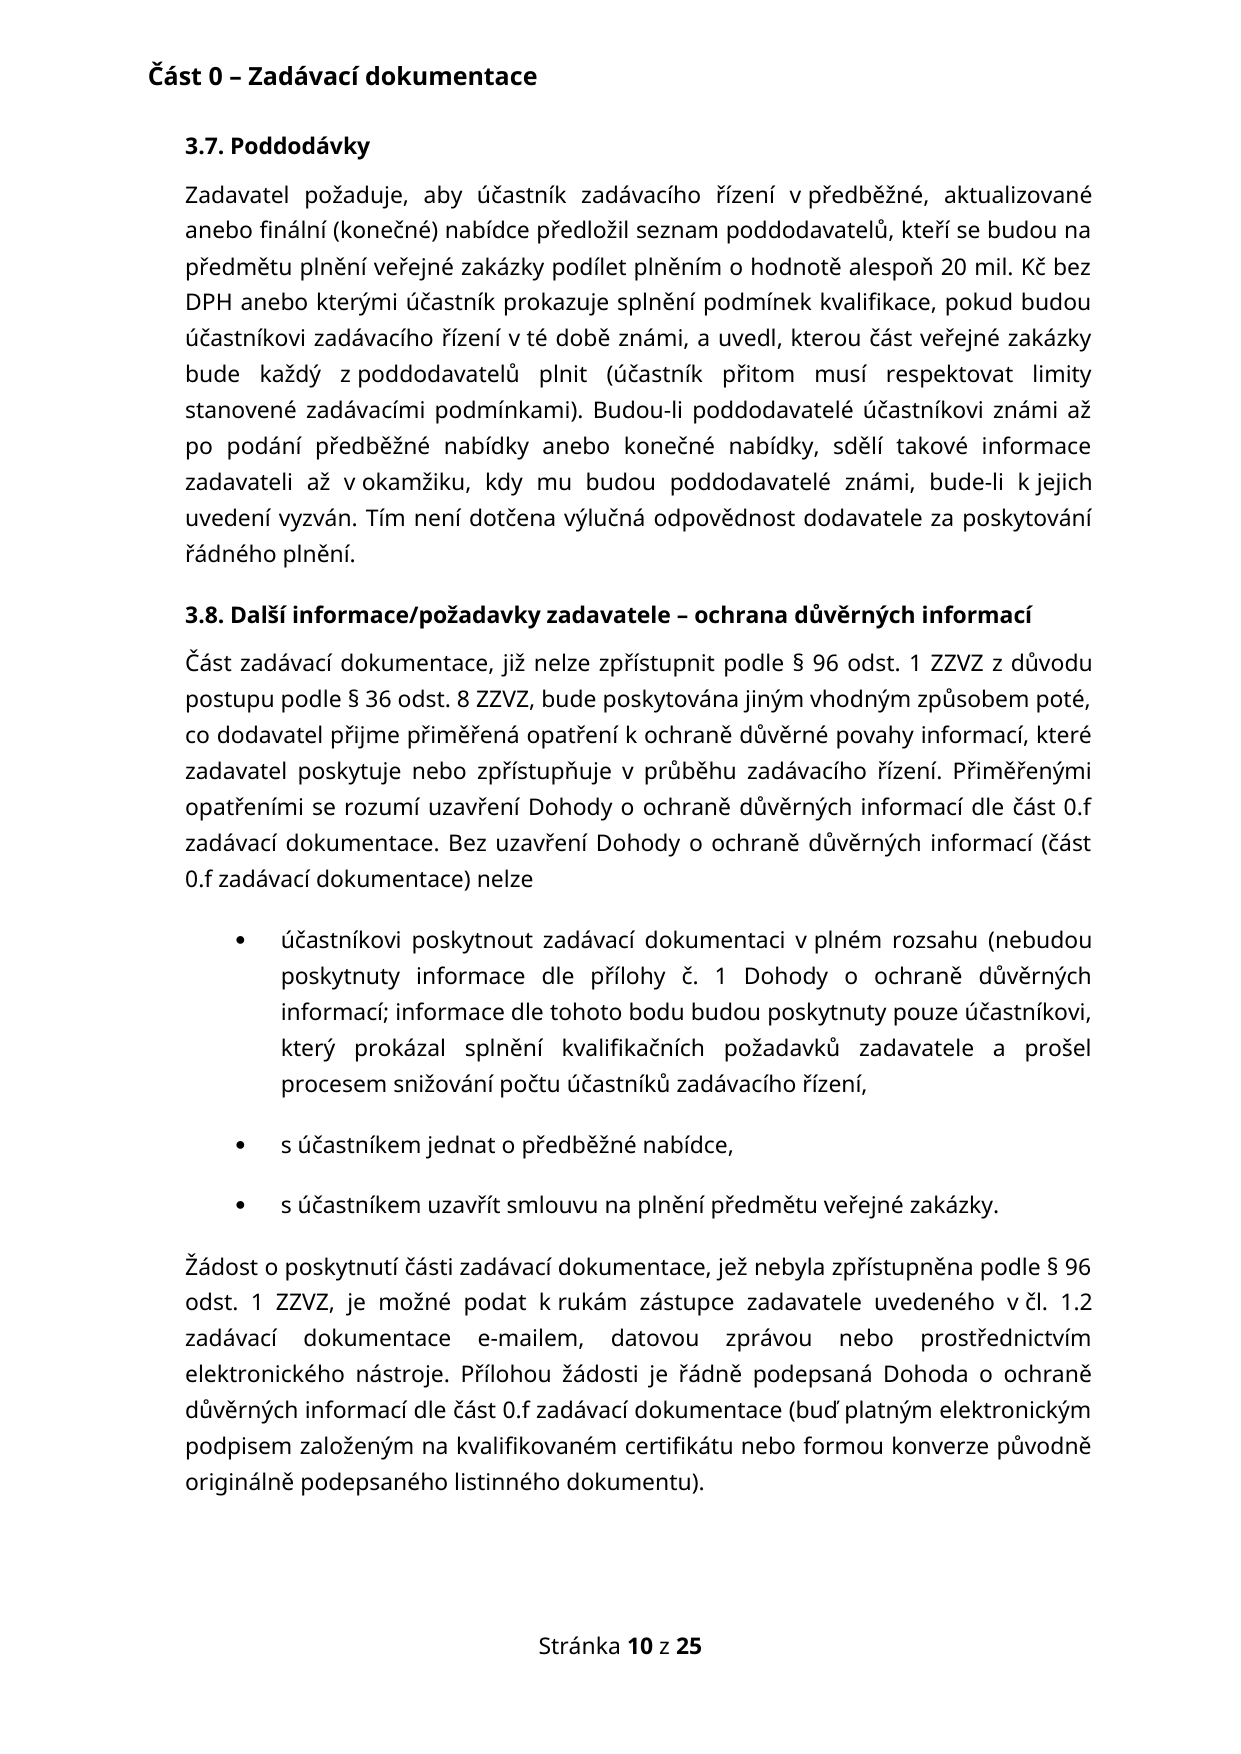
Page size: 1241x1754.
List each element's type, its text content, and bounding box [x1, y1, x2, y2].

subtitle Další informace/požadavky zadavatele – ochrana důvěrných informací [185, 599, 1092, 630]
text Část zadávací dokumentace, již nelze zpřístupnit podle § 96 odst. 1 ZZVZ z důvodu postupu podle § 36 odst. 8 ZZVZ, bude poskytována jiným vhodným způsobem poté, co dodavatel přijme přiměřená opatření k ochraně důvěrné povahy informací, které zadavatel poskytuje nebo zpřístupňuje v průběhu zadávacího řízení. Přiměřenými opatřeními se rozumí uzavření Dohody o ochraně důvěrných informací dle část 0.f zadávací dokumentace. Bez uzavření Dohody o ochraně důvěrných informací (část 0.f zadávací dokumentace) nelze [185, 647, 1092, 894]
subtitle Poddodávky [185, 130, 1092, 161]
text Zadavatel požaduje, aby účastník zadávacího řízení vpředběžné nabídce předložil seznam poddodavatelů, pokud budou účastníkovi zadávacího řízení v té době známi, a uvedl, kterou část veřejné zakázky bude každý z poddodavatelů plnit (účastník přitom musí respektovat limity stanovené zadávacími podmínkami). Budou-li poddodavatelé účastníkovi známi až po podání předběžné nabídky anebo konečné nabídky, sdělí takové informace zadavateli až v okamžiku, kdy mu budou poddodavatelé známi, bude-li k jejich uvedení vyzván. Tím není dotčena výlučná odpovědnost dodavatele za poskytování řádného plnění. [185, 178, 1092, 569]
list účastníkovi poskytnout zadávací dokumentaci v plném rozsahu (nebudou poskytnuty informace dle přílohy č. 1 Dohody o ochraně důvěrných informací; informace dle tohoto bodu budou poskytnuty pouze účastníkovi, který prokázal splnění kvalifikačních požadavků zadavatele a prošel procesem snižování počtu účastníků zadávacího řízení, [236, 924, 1092, 1099]
list s účastníkem jednat o předběžné nabídce, [236, 1128, 1092, 1160]
list s účastníkem uzavřít smlouvu na plnění předmětu veřejné zakázky. [236, 1189, 1092, 1221]
text Žádost o poskytnutí části zadávací dokumentace, jež nebyla zpřístupněna podle § 96 odst. 1 ZZVZ, je možné podat k rukám zástupce zadavatele uvedeného v čl. 1.2 zadávací dokumentace e-mailem, datovou zprávou nebo prostřednictvím elektronického nástroje. Přílohou žádosti je řádně podepsaná Dohoda o ochraně důvěrných informací dle část 0.f zadávací dokumentace (buď platným elektronickým podpisem založeným na kvalifikovaném certifikátu nebo formou konverze původně originálně podepsaného listinného dokumentu). [185, 1250, 1092, 1497]
